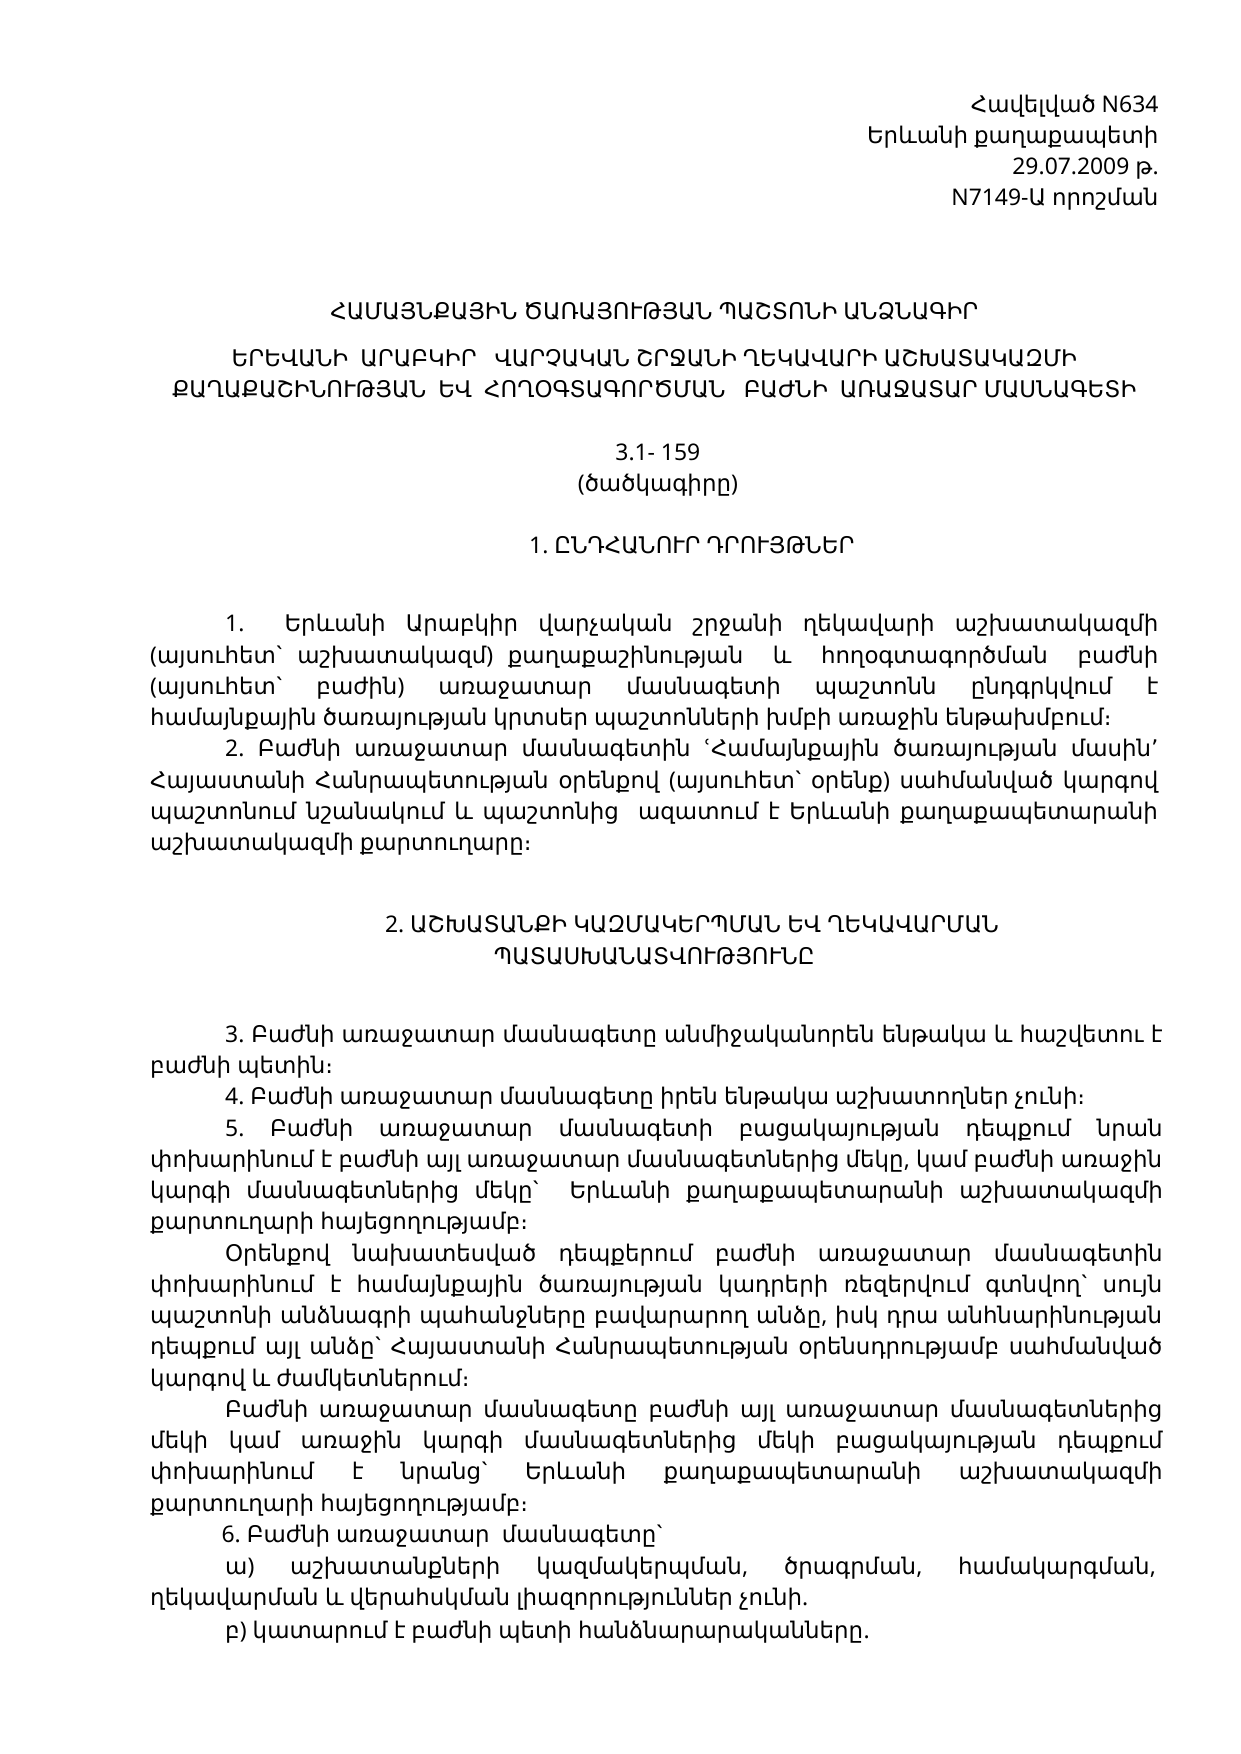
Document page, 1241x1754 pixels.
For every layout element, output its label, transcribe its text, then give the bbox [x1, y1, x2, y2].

text ՀԱՄԱՅՆՔԱՅԻՆ ԾԱՌԱՅՈՒԹՅԱՆ ՊԱՇՏՈՆԻ ԱՆՁՆԱԳԻՐ [150, 295, 1158, 326]
text 2. Բաժնի առաջատար մասնագետին ՙՀամայնքային ծառայության մասին՚ Հայաստանի Հանրապետության օրենքով (այսուհետ` օրենք) սահմանված կարգով պաշտոնում նշանակում և պաշտոնից ազատում է Երևանի քաղաքապետարանի աշխատակազմի քարտուղարը։ [150, 732, 1158, 857]
text 4. Բաժնի առաջատար մասնագետը իրեն ենթակա աշխատողներ չունի։ [150, 1080, 1163, 1111]
text բ) կատարում է բաժնի պետի հանձնարարականները. [150, 1613, 1156, 1645]
text Օրենքով նախատեսված դեպքերում բաժնի առաջատար մասնագետին փոխարինում է համայնքային ծառայության կադրերի ռեզերվում գտնվող` սույն պաշտոնի անձնագրի պահանջները բավարարող անձը, իսկ դրա անհնարինության դեպքում այլ անձը` Հայաստանի Հանրապետության օրենսդրությամբ սահմանված կարգով և ժամկետներում։ [150, 1236, 1163, 1393]
text 1. Երևանի Արաբկիր վարչական շրջանի ղեկավարի աշխատակազմի (այսուհետ` աշխատակազմ) քաղաքաշինության և հողօգտագործման բաժնի (այսուհետ` բաժին) առաջատար մասնագետի պաշտոնն ընդգրկվում է համայնքային ծառայության կրտսեր պաշտոնների խմբի առաջին ենթախմբում։ [150, 607, 1158, 732]
text 3.1- 159 [150, 435, 1165, 467]
text Հավելված N634 [592, 87, 1158, 119]
text 5. Բաժնի առաջատար մասնագետի բացակայության դեպքում նրան փոխարինում է բաժնի այլ առաջատար մասնագետներից մեկը, կամ բաժնի առաջին կարգի մասնագետներից մեկը` Երևանի քաղաքապետարանի աշխատակազմի քարտուղարի հայեցողությամբ։ [150, 1111, 1163, 1236]
text Երևանի քաղաքապետի [592, 119, 1158, 150]
subtitle ԵՐԵՎԱՆԻ ԱՐԱԲԿԻՐ ՎԱՐՉԱԿԱՆ ՇՐՋԱՆԻ ՂԵԿԱՎԱՐԻ ԱՇԽԱՏԱԿԱԶՄԻ ՔԱՂԱՔԱՇԻՆՈՒԹՅԱՆ ԵՎ ՀՈՂՕԳՏԱԳՈՐԾՄԱՆ ԲԱԺՆԻ ԱՌԱՋԱՏԱՐ ՄԱՍՆԱԳԵՏԻ [150, 342, 1158, 404]
text 2. ԱՇԽԱՏԱՆՔԻ ԿԱԶՄԱԿԵՐՊՄԱՆ ԵՎ ՂԵԿԱՎԱՐՄԱՆ ՊԱՏԱՍԽԱՆԱՏՎՈՒԹՅՈՒՆԸ [150, 908, 1158, 971]
text 1. ԸՆԴՀԱՆՈՒՐ ԴՐՈՒՅԹՆԵՐ [150, 529, 1158, 560]
text 6. Բաժնի առաջատար մասնագետը` [150, 1518, 1163, 1549]
text (ծածկագիրը) [150, 467, 1165, 498]
text N7149-Ա որոշման [592, 181, 1158, 212]
text Բաժնի առաջատար մասնագետը բաժնի այլ առաջատար մասնագետներից մեկի կամ առաջին կարգի մասնագետներից մեկի բացակայության դեպքում փոխարինում է նրանց` Երևանի քաղաքապետարանի աշխատակազմի քարտուղարի հայեցողությամբ։ [150, 1393, 1163, 1518]
text 3. Բաժնի առաջատար մասնագետը անմիջականորեն ենթակա և հաշվետու է բաժնի պետին։ [150, 1018, 1163, 1080]
text ա) աշխատանքների կազմակերպման, ծրագրման, համակարգման, ղեկավարման և վերահսկման լիազորություններ չունի. [150, 1550, 1156, 1612]
text 29.07.2009 թ. [506, 150, 1158, 181]
